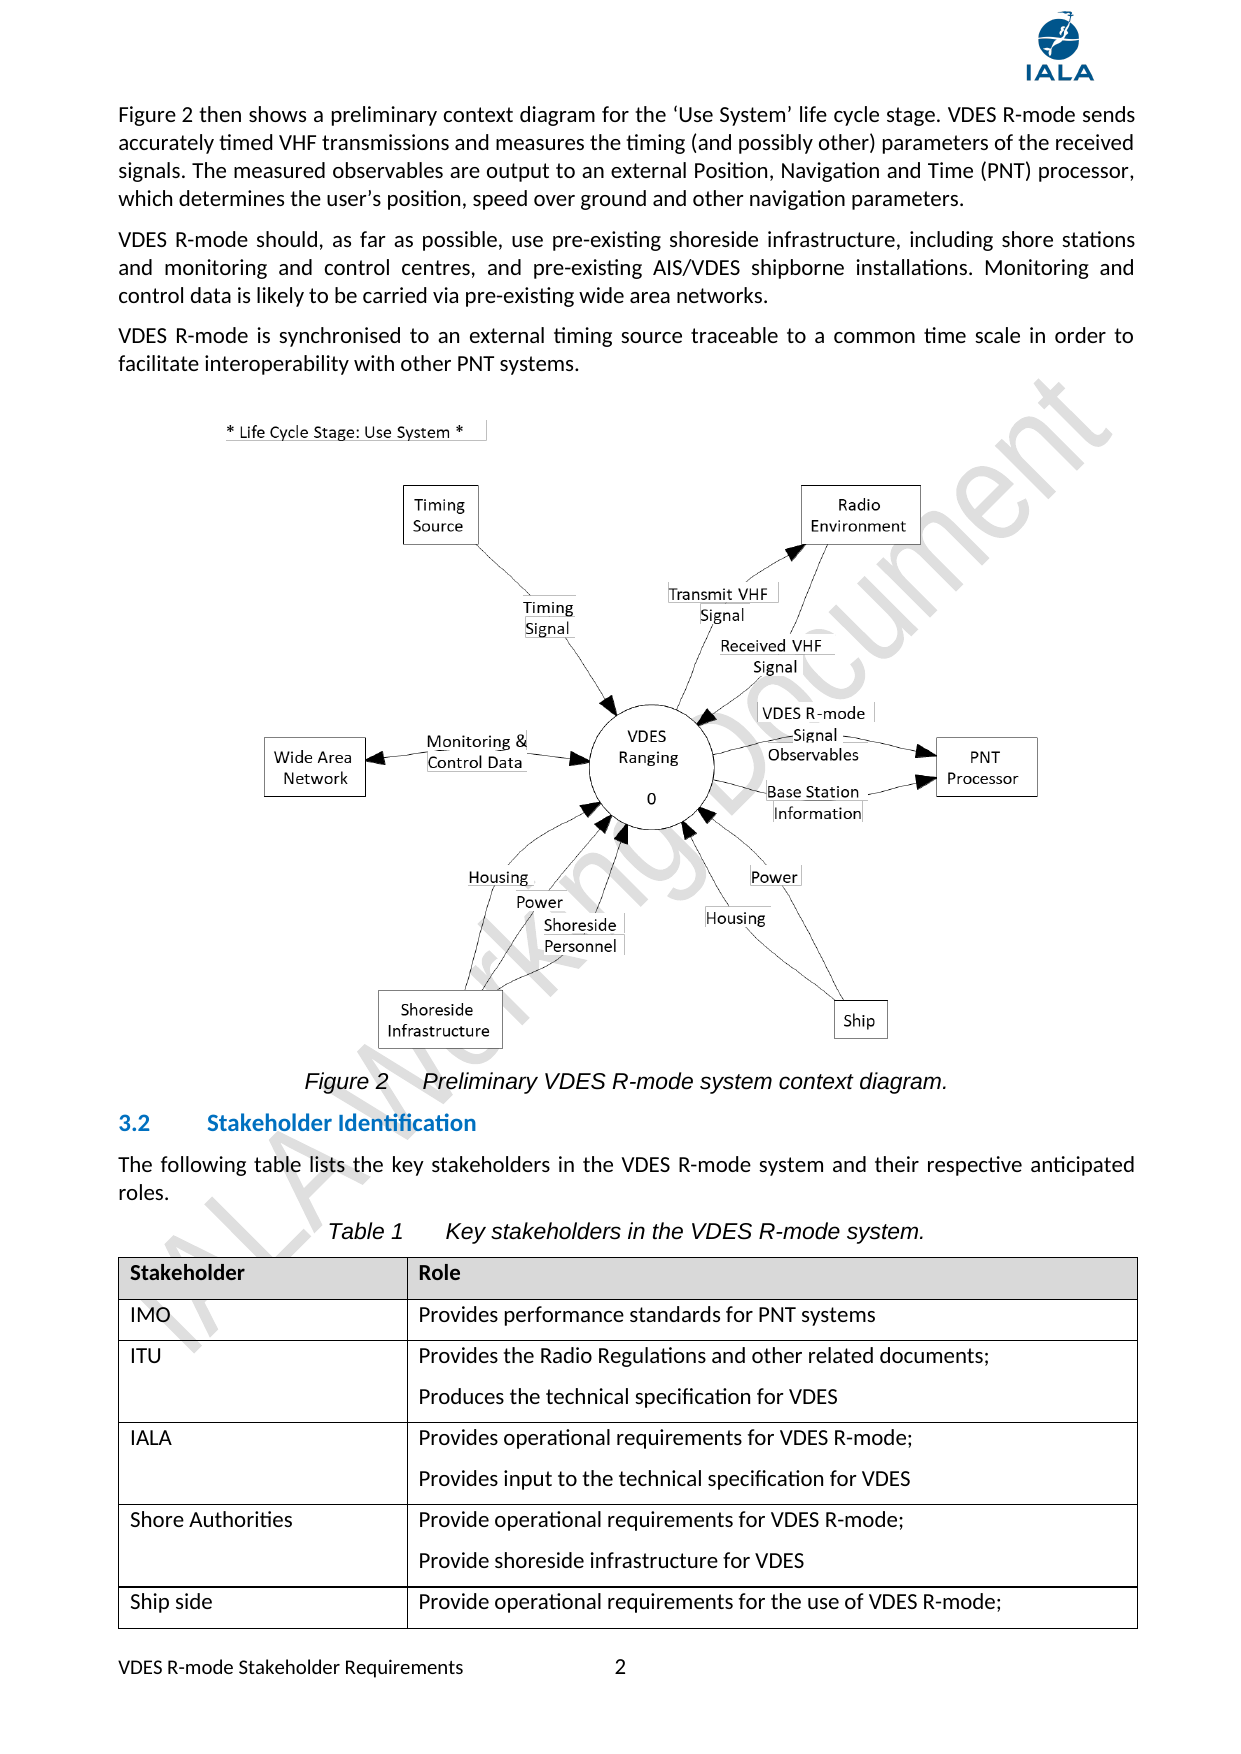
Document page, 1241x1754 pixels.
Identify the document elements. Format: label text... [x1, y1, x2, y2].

table_cell Provides operational requirements for VDES R-mode; Provides input to the technical specification for VDES [408, 1423, 1137, 1504]
text VDES R-mode should, as far as possible, use pre-existing shoreside infrastructure, including shore stations and monitoring and control centres, and pre-existing AIS/VDES shipborne installations. Monitoring and control data is likely to be carried via pre-existing wide area networks. [118, 225, 1137, 309]
table_header Stakeholder [119, 1258, 407, 1299]
subtitle Stakeholder Identification [118, 1107, 1137, 1137]
table_cell IALA [119, 1423, 407, 1504]
text The following table lists the key stakeholders in the VDES R-mode system and their respective anticipated roles. [118, 1150, 1137, 1206]
table_cell Provide operational requirements for VDES R-mode; Provide shoreside infrastructure for VDES [408, 1505, 1137, 1586]
text Key stakeholders in the VDES R-mode system. [118, 1218, 1137, 1244]
table_header Role [408, 1258, 1137, 1299]
table_cell ITU [119, 1341, 407, 1422]
text Figure 2 then shows a preliminary context diagram for the ‘Use System’ life cycle stage. VDES R-mode sends accurately timed VHF transmissions and measures the timing (and possibly other) parameters of the received signals. The measured observables are output to an external Position, Navigation and Time (PNT) processor, which determines the user’s position, speed over ground and other navigation parameters. [118, 100, 1137, 212]
picture [214, 415, 1041, 1056]
table_cell IMO [119, 1300, 407, 1340]
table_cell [408, 1588, 1137, 1628]
table_cell Provides the Radio Regulations and other related documents; Produces the technical specification for VDES [408, 1341, 1137, 1422]
text Preliminary VDES R-mode system context diagram. [118, 1068, 1137, 1094]
table_cell Shore Authorities [119, 1505, 407, 1586]
table_cell Provides performance standards for PNT systems [408, 1300, 1137, 1340]
text VDES R-mode is synchronised to an external timing source traceable to a common time scale in order to facilitate interoperability with other PNT systems. [118, 321, 1137, 377]
picture [1011, 3, 1106, 96]
table_cell Ship side [119, 1588, 407, 1628]
